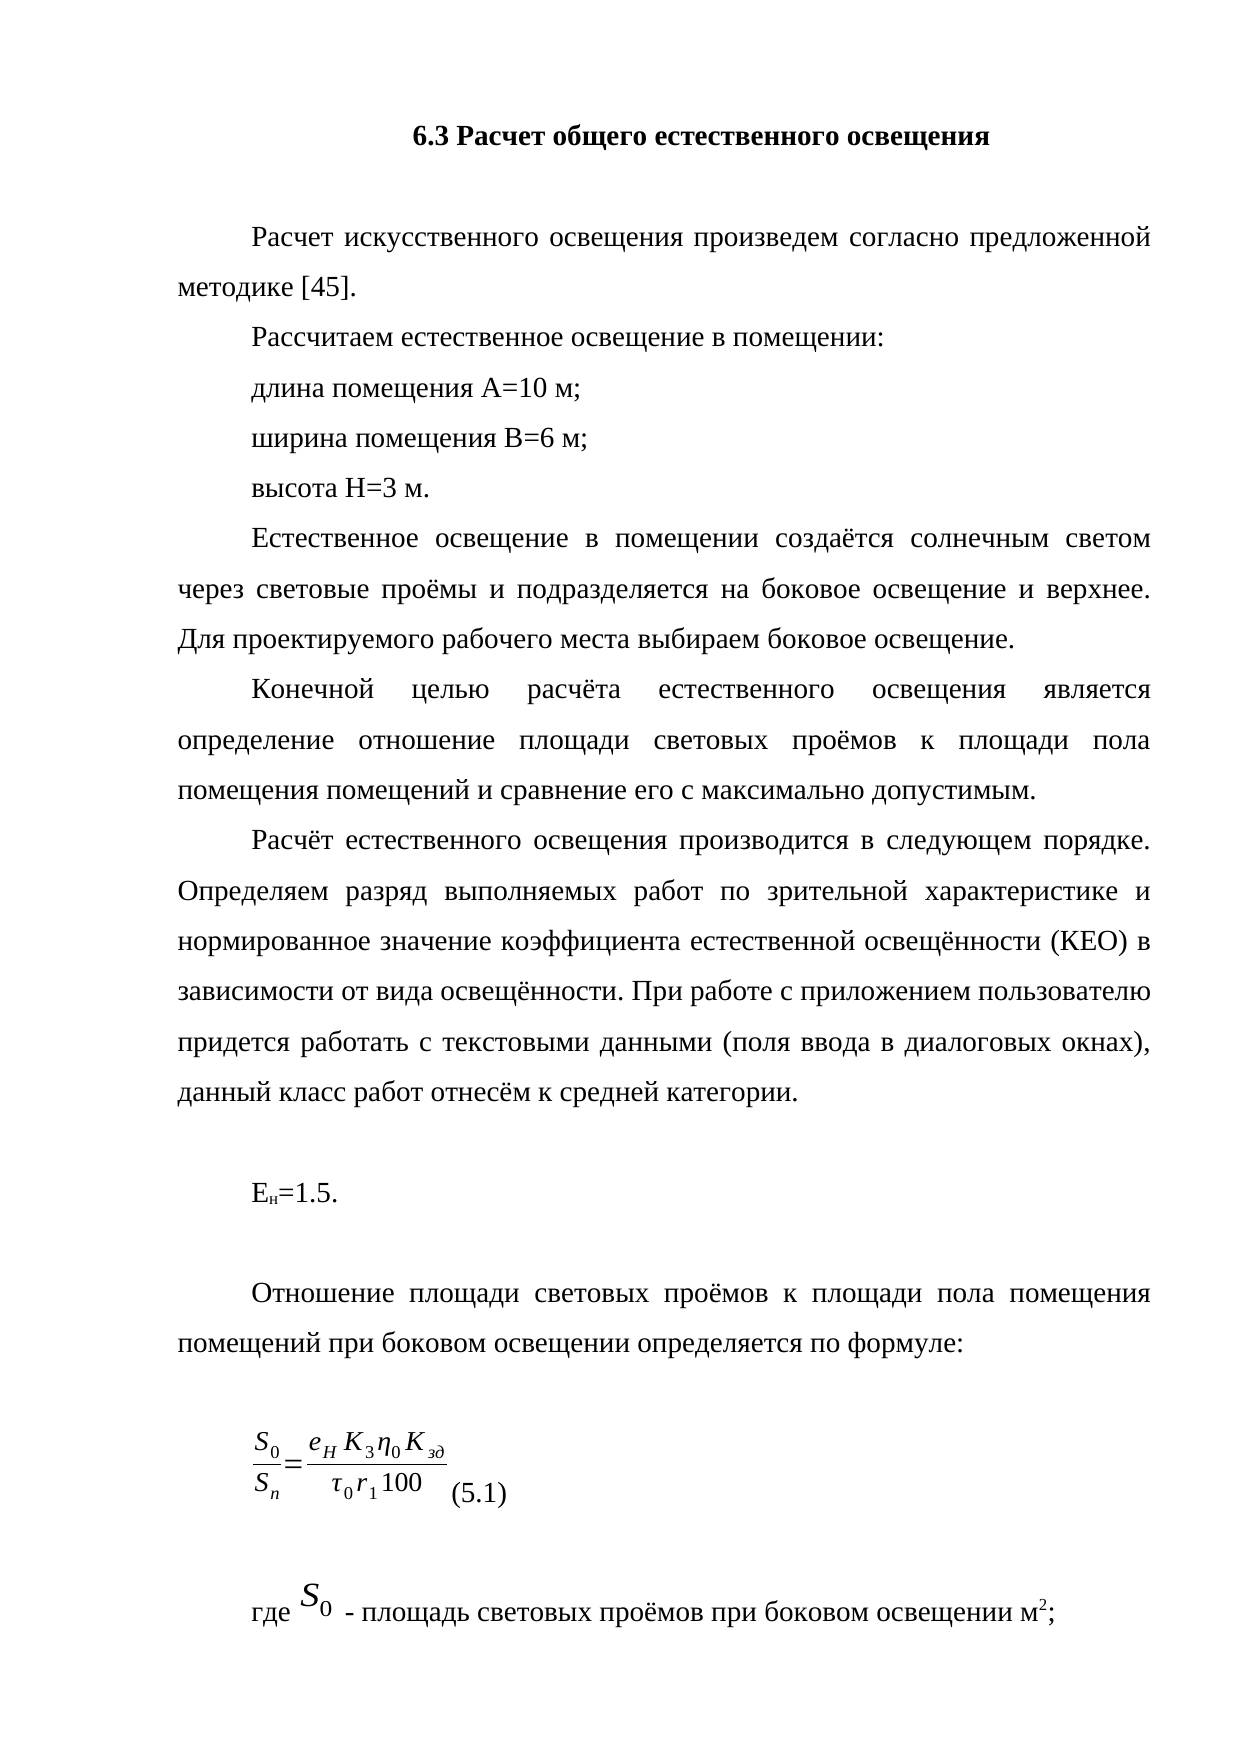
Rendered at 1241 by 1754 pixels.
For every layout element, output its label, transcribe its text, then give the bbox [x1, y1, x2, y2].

text Ен=1.5. [177, 1175, 1152, 1208]
text (5.1) [177, 1426, 1152, 1509]
text Отношение площади световых проёмов к площади пола помещения помещений при боковом освещении определяется по формуле: [177, 1275, 1152, 1359]
text высота Н=3 м. [177, 470, 1152, 504]
text 6.3 Расчет общего естественного освещения [177, 118, 1152, 152]
text где - площадь световых проёмов при боковом освещении м2; [177, 1576, 1152, 1628]
text Расчет искусственного освещения произведем согласно предложенной методике [45]. [177, 219, 1152, 303]
text Рассчитаем естественное освещение в помещении: [177, 319, 1152, 353]
text Конечной целью расчёта естественного освещения является определение отношение площади световых проёмов к площади пола помещения помещений и сравнение его с максимально допустимым. [177, 672, 1152, 806]
text длина помещения А=10 м; [177, 370, 1152, 403]
text Естественное освещение в помещении создаётся солнечным светом через световые проёмы и подразделяется на боковое освещение и верхнее. Для проектируемого рабочего места выбираем боковое освещение. [177, 521, 1152, 655]
text ширина помещения В=6 м; [177, 420, 1152, 453]
text Расчёт естественного освещения производится в следующем порядке. Определяем разряд выполняемых работ по зрительной характеристике и нормированное значение коэффициента естественной освещённости (КЕО) в зависимости от вида освещённости. При работе с приложением пользователю придется работать с текстовыми данными (поля ввода в диалоговых окнах), данный класс работ отнесём к средней категории. [177, 822, 1152, 1108]
